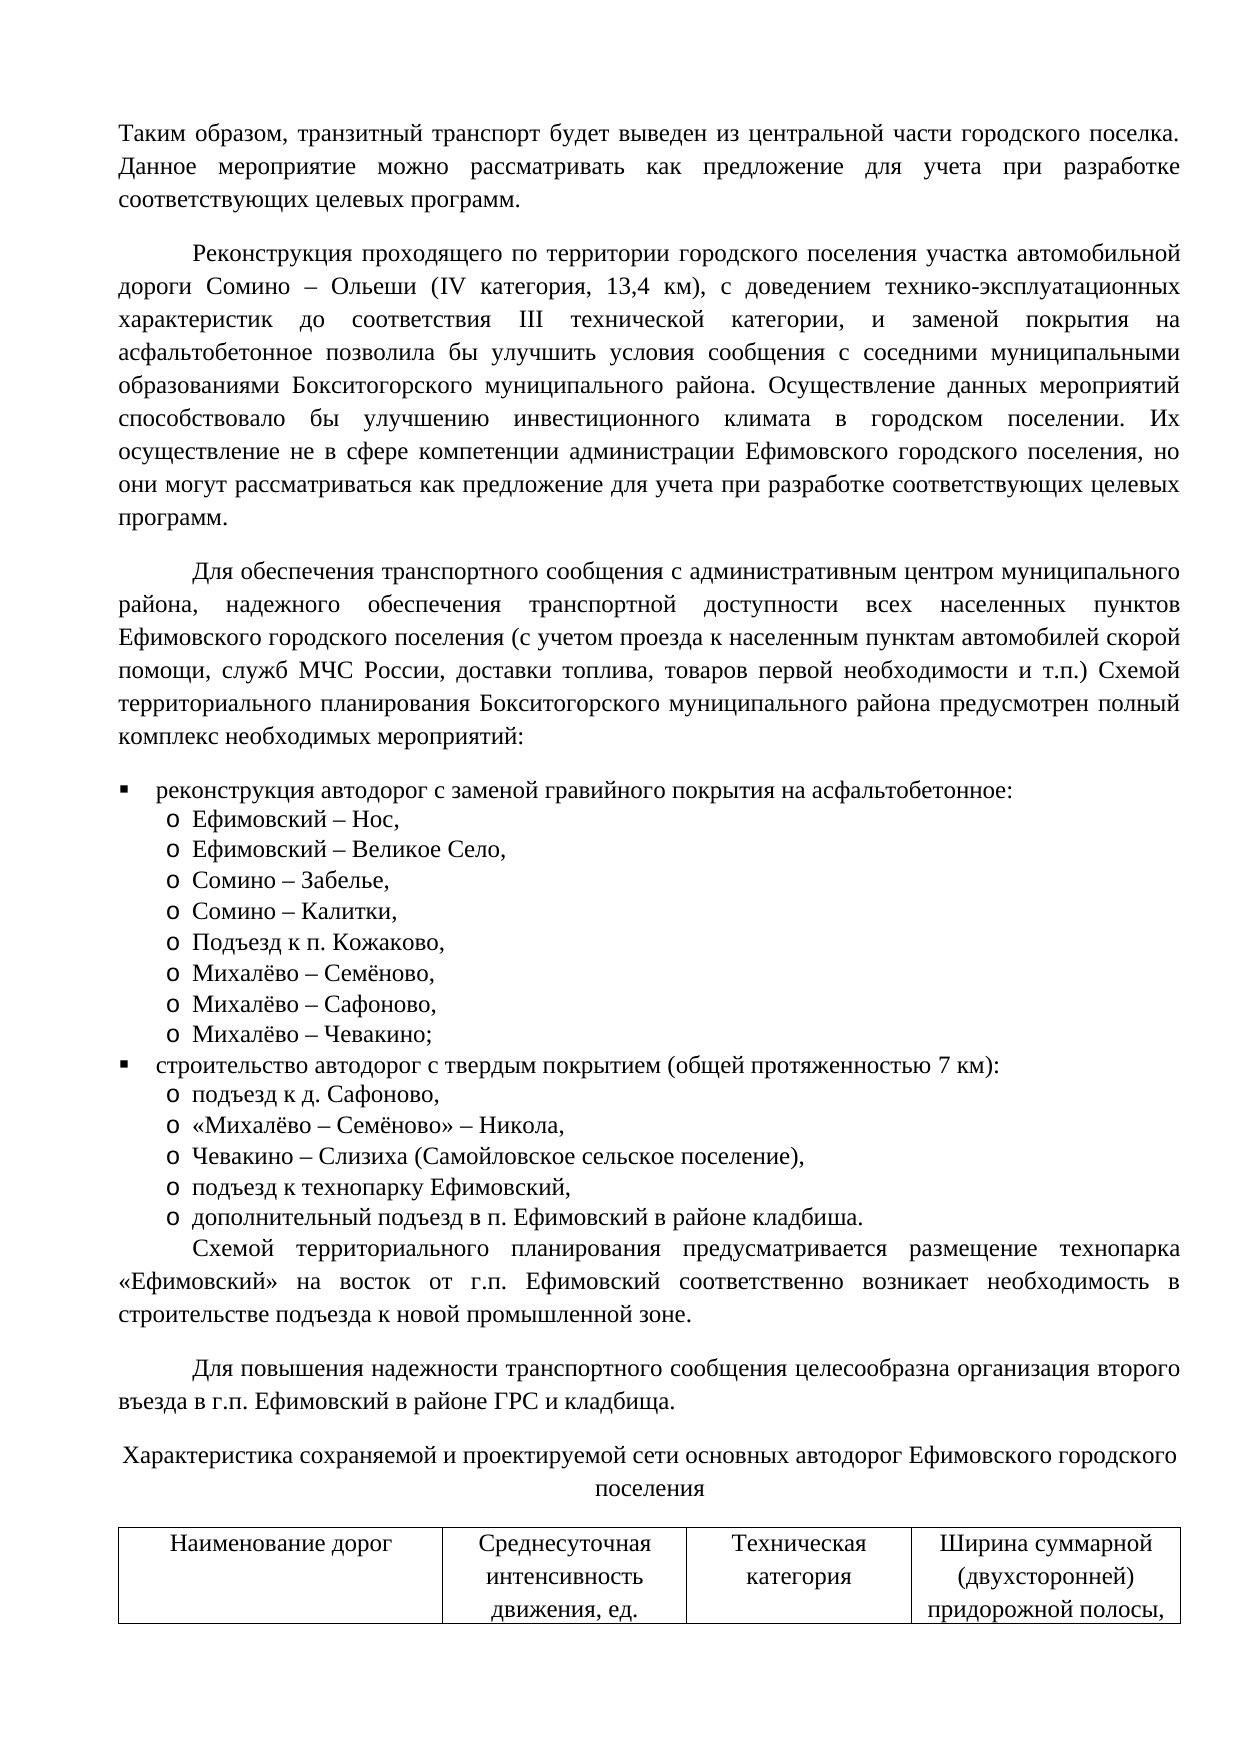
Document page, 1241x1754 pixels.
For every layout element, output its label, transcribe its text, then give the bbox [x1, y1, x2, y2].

list Михалёво – Семёново, [165, 958, 1181, 989]
list подъезд к технопарку Ефимовский, [165, 1172, 1181, 1202]
text Для обеспечения транспортного сообщения с административным центром муниципального района, надежного обеспечения транспортной доступности всех населенных пунктов Ефимовского городского поселения (с учетом проезда к населенным пунктам автомобилей скорой помощи, служб МЧС России, доставки топлива, товаров первой необходимости и т.п.) Схемой территориального планирования Бокситогорского муниципального района предусмотрен полный комплекс необходимых мероприятий: [118, 556, 1181, 750]
table_header Техническая категория [687, 1528, 911, 1623]
list Подъезд к п. Кожаково, [165, 927, 1181, 958]
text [118, 118, 1181, 213]
text Реконструкция проходящего по территории городского поселения участка автомобильной дороги Сомино – Ольеши (IV категория, 13,4 км), с доведением технико-эксплуатационных характеристик до соответствия III технической категории, и заменой покрытия на асфальтобетонное позволила бы улучшить условия сообщения с соседними муниципальными образованиями Бокситогорского муниципального района. Осуществление данных мероприятий способствовало бы улучшению инвестиционного климата в городском поселении. Их осуществление не в сфере компетенции администрации Ефимовского городского поселения, но они могут рассматриваться как предложение для учета при разработке соответствующих целевых программ. [118, 238, 1181, 531]
list Чевакино – Слизиха (Самойловское сельское поселение), [165, 1141, 1181, 1172]
list дополнительный подъезд в п. Ефимовский в районе кладбиша. [165, 1202, 1181, 1233]
list «Михалёво – Семёново» – Никола, [165, 1110, 1181, 1141]
list Михалёво – Чевакино; [165, 1019, 1181, 1050]
list Ефимовский – Нос, [165, 804, 1181, 834]
list Сомино – Забелье, [165, 865, 1181, 896]
list Ефимовский – Великое Село, [165, 834, 1181, 865]
text Для повышения надежности транспортного сообщения целесообразна организация второго въезда в г.п. Ефимовский в районе ГРС и кладбища. [118, 1353, 1181, 1415]
table_header Среднесуточная интенсивность движения, ед. [443, 1528, 686, 1623]
list Сомино – Калитки, [165, 896, 1181, 927]
list подъезд к д. Сафоново, [165, 1079, 1181, 1110]
list реконструкция автодорог с заменой гравийного покрытия на асфальтобетонное: [118, 775, 1181, 804]
table_header Наименование дорог [119, 1528, 442, 1623]
text Схемой территориального планирования предусматривается размещение технопарка «Ефимовский» на восток от г.п. Ефимовский соответственно возникает необходимость в строительстве подъезда к новой промышленной зоне. [118, 1233, 1181, 1328]
list строительство автодорог с твердым покрытием (общей протяженностью 7 км): [118, 1050, 1181, 1079]
text Характеристика сохраняемой и проектируемой сети основных автодорог Ефимовского городского поселения [118, 1440, 1181, 1502]
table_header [912, 1528, 1180, 1623]
list Михалёво – Сафоново, [165, 989, 1181, 1019]
